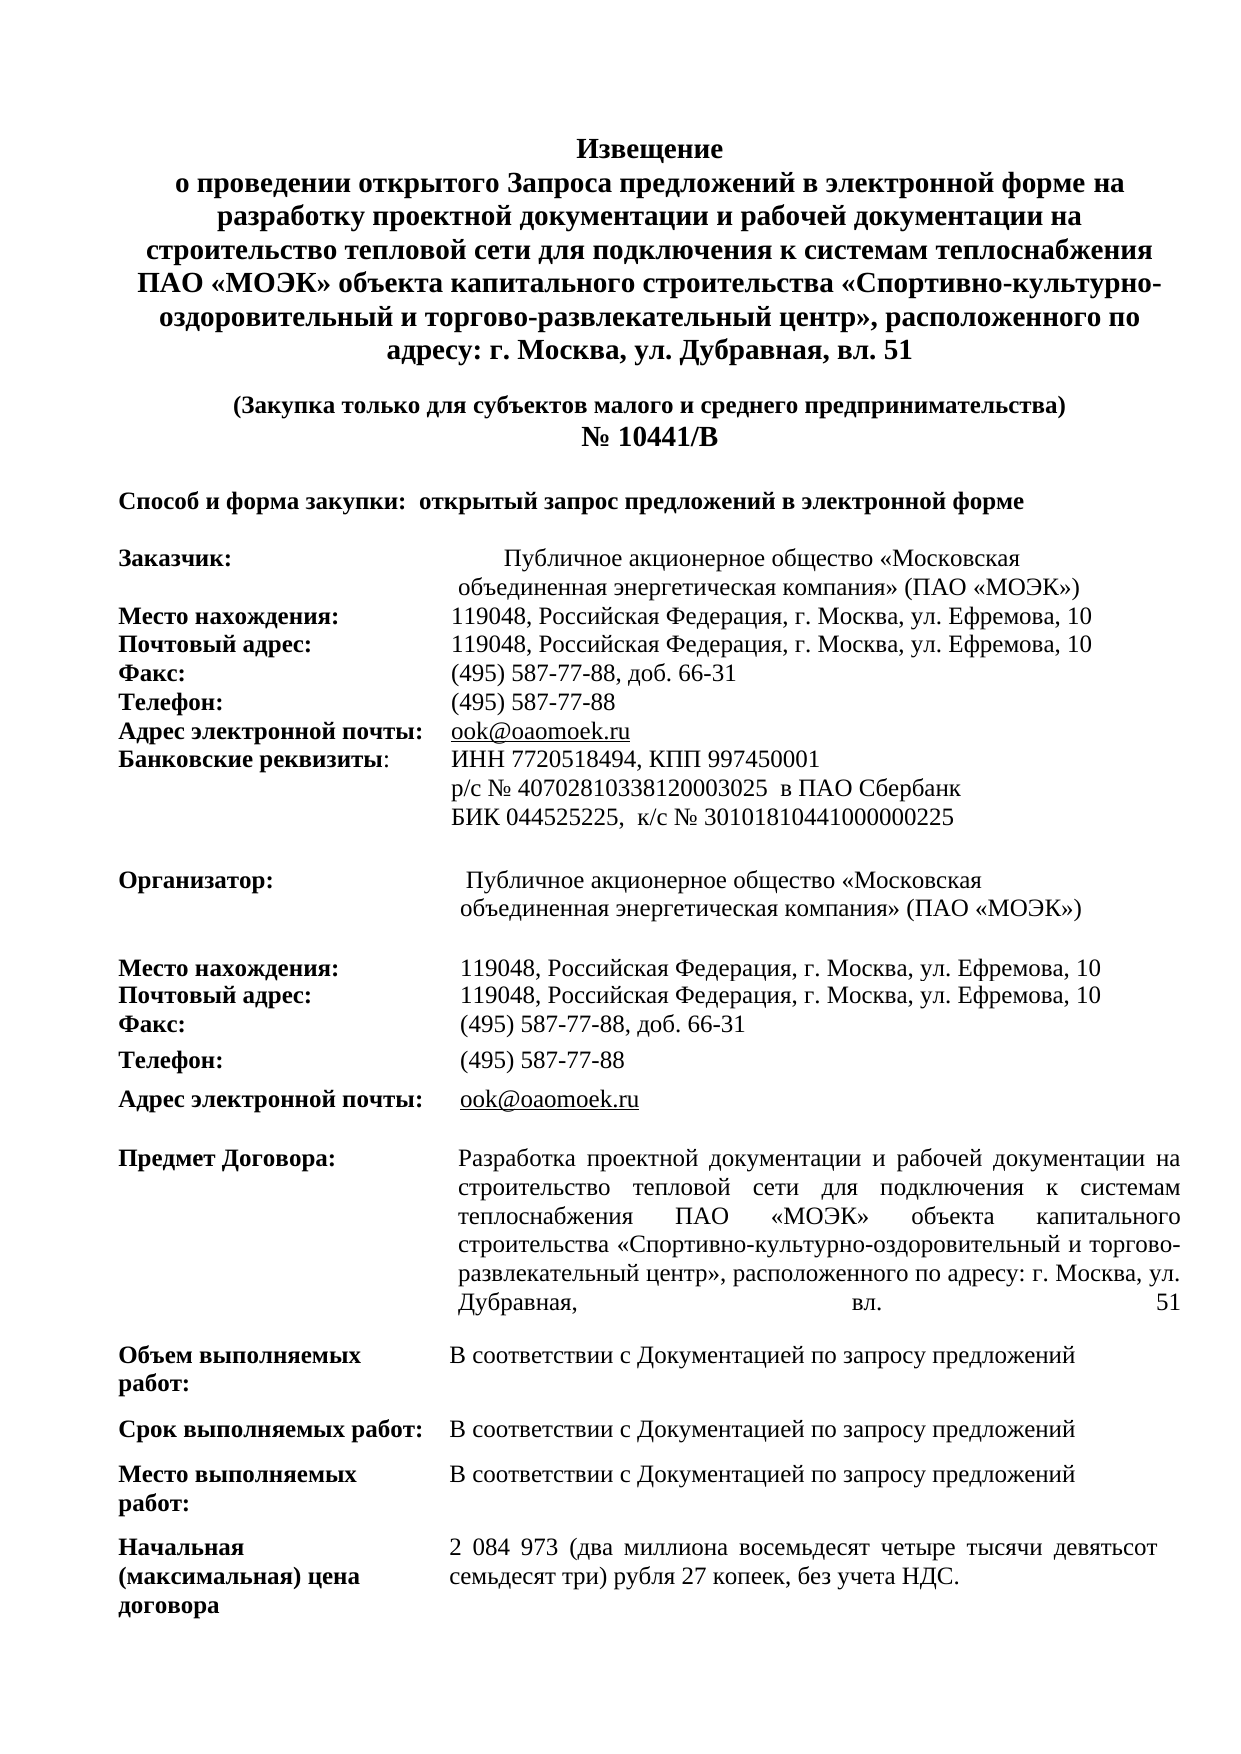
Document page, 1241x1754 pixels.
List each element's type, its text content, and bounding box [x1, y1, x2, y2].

text (Закупка только для субъектов малого и среднего предпринимательства) [118, 390, 1181, 419]
table_cell В соответствии с Документацией по запросу предложений [438, 1460, 1170, 1532]
table_cell ook@oaomoek.ru [454, 1084, 1170, 1119]
text Предмет Договора: Разработка проектной документации и рабочей документации на строительство тепловой сети для подключения к системам теплоснабжения ПАО «МОЭК» объекта капитального строительства «Спортивно-культурно-оздоровительный и торгово-развлекательный центр», расположенного по адресу: г. Москва, ул. Дубравная, вл. 51 [118, 1143, 1181, 1340]
table_cell Почтовый адрес: [107, 980, 454, 1009]
text Способ и форма закупки: открытый запрос предложений в электронной форме [118, 486, 1181, 514]
table_header Объем выполняемых работ: [107, 1340, 438, 1414]
table_cell В соответствии с Документацией по запросу предложений [438, 1414, 1170, 1459]
table_cell Начальная (максимальная) цена договора [107, 1533, 438, 1619]
table_header Публичное акционерное общество «Московская объединенная энергетическая компания» (ПАО «МОЭК») [454, 865, 1170, 953]
table_cell Срок выполняемых работ: [107, 1414, 438, 1459]
table_cell (495) 587-77-88, доб. 66-31 [454, 1009, 1170, 1045]
table_header Место нахождения: Почтовый адрес: Факс: Телефон: Адрес электронной почты: Банковские реквизиты: [107, 601, 439, 836]
table_cell Место нахождения: [107, 954, 454, 980]
text Извещение [118, 131, 1181, 165]
table_cell Факс: [107, 1009, 454, 1045]
text № 10441/В [118, 419, 1181, 452]
table_header 119048, Российская Федерация, г. Москва, ул. Ефремова, 10 119048, Российская Федерация, г. Москва, ул. Ефремова, 10 (495) 587-77-88, доб. 66-31 (495) 587-77-88 ook@oaomoek.ru ИНН 7720518494, КПП 997450001 р/с № 40702810338120003025 в ПАО Сбербанк БИК 044525225, к/с № 30101810441000000225 [440, 601, 1170, 836]
table_cell Адрес электронной почты: [107, 1084, 454, 1119]
text объединенная энергетическая компания» (ПАО «МОЭК») [458, 572, 1181, 601]
table_cell 119048, Российская Федерация, г. Москва, ул. Ефремова, 10 [454, 954, 1170, 980]
table_cell Место выполняемых работ: [107, 1460, 438, 1532]
table_cell 2 084 973 (два миллиона восемьдесят четыре тысячи девятьсот семьдесят три) рубля 27 копеек, без учета НДС. [438, 1533, 1170, 1619]
table_cell Телефон: [107, 1045, 454, 1084]
table_cell 119048, Российская Федерация, г. Москва, ул. Ефремова, 10 [454, 980, 1170, 1009]
text о проведении открытого Запроса предложений в электронной форме на разработку проектной документации и рабочей документации на строительство тепловой сети для подключения к системам теплоснабжения ПАО «МОЭК» объекта капитального строительства «Спортивно-культурно-оздоровительный и торгово-развлекательный центр», расположенного по адресу: г. Москва, ул. Дубравная, вл. 51 [118, 165, 1181, 390]
table_header В соответствии с Документацией по запросу предложений [438, 1340, 1170, 1414]
text Заказчик: Публичное акционерное общество «Московская [118, 543, 1181, 572]
table_cell (495) 587-77-88 [454, 1045, 1170, 1084]
table_header Организатор: [107, 865, 454, 953]
